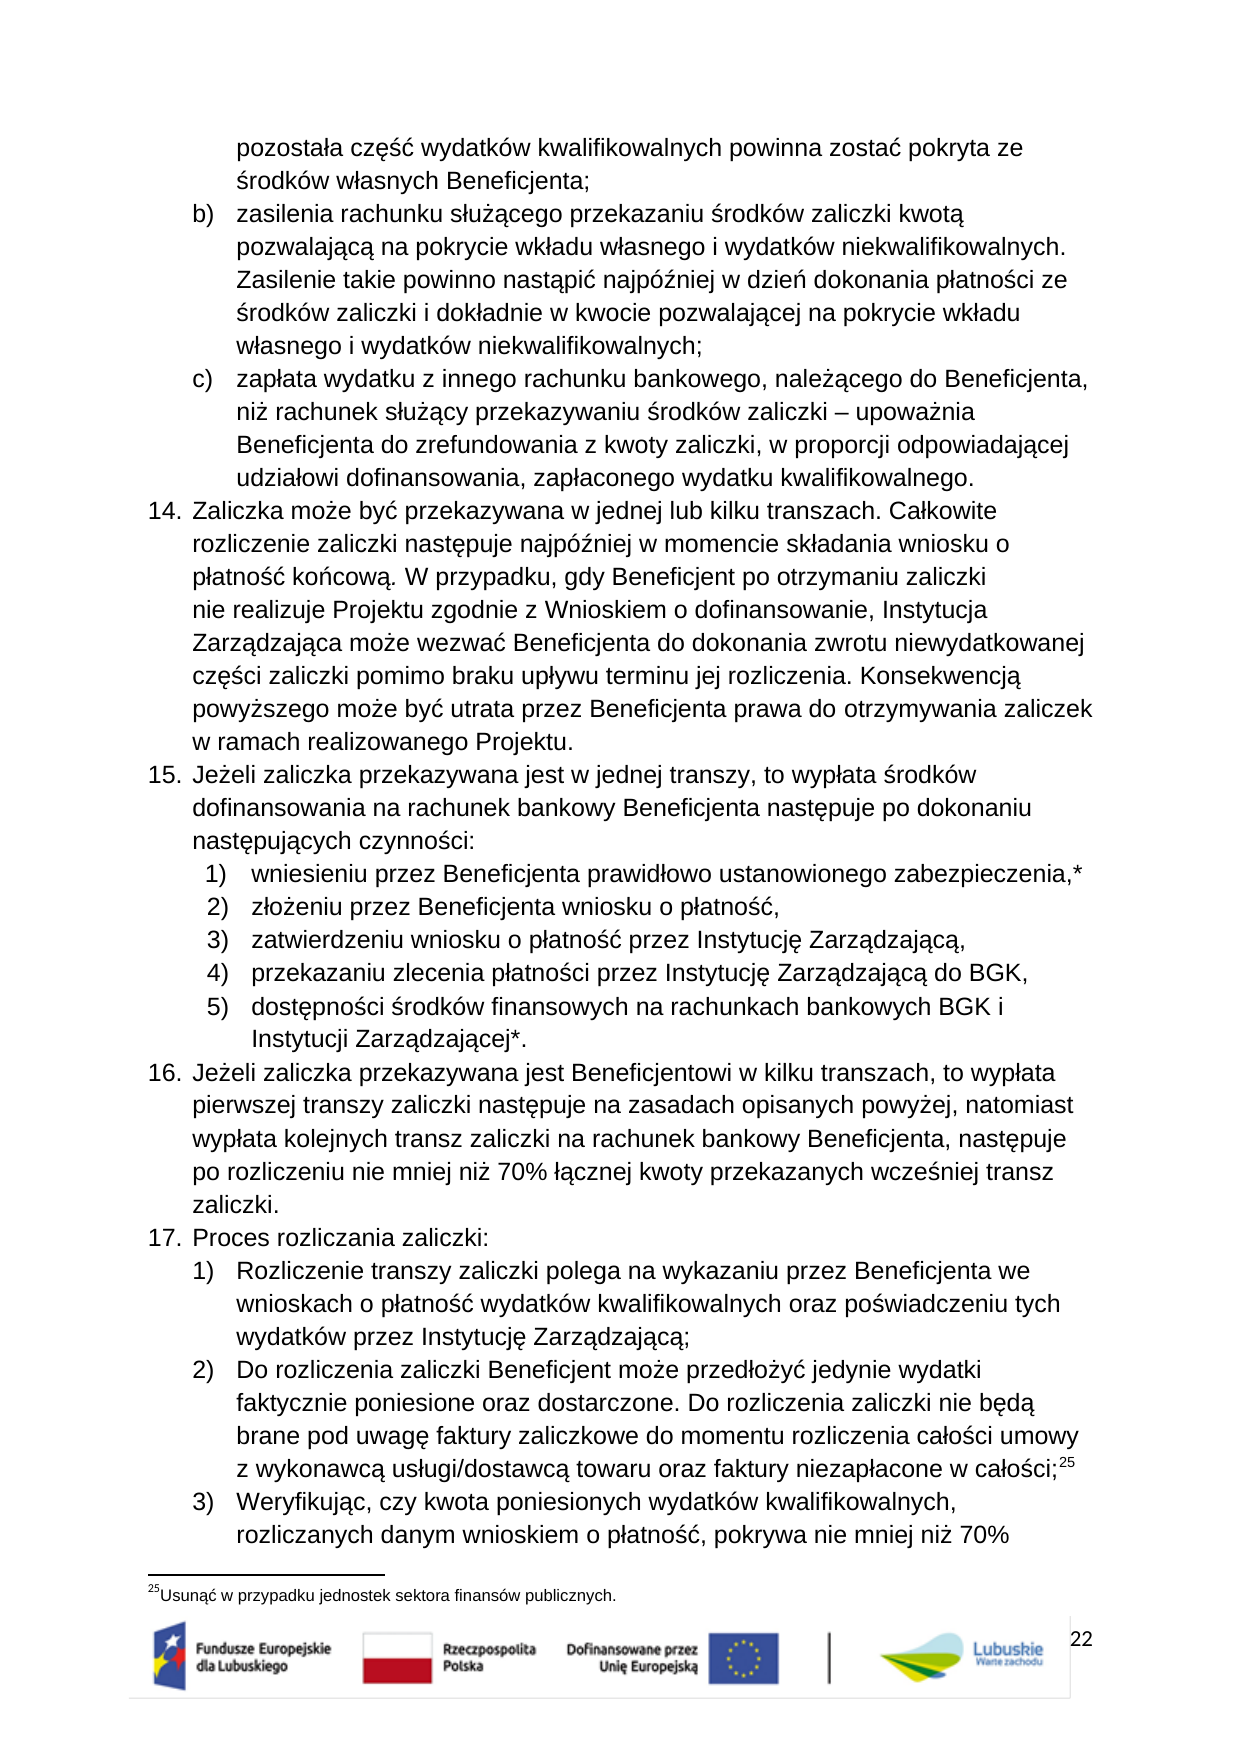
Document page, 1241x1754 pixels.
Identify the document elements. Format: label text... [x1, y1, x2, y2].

picture [128, 1616, 1072, 1700]
list Do rozliczenia zaliczki Beneficjent może przedłożyć jedynie wydatki faktycznie poniesione oraz dostarczone. Do rozliczenia zaliczki nie będą brane pod uwagę faktury zaliczkowe do momentu rozliczenia całości umowy z wykonawcą usługi/dostawcą towaru oraz faktury niezapłacone w całości; [192, 1355, 1093, 1482]
list Proces rozliczania zaliczki: [148, 1223, 1093, 1251]
list Rozliczenie transzy zaliczki polega na wykazaniu przez Beneficjenta we wnioskach o płatność wydatków kwalifikowalnych oraz poświadczeniu tych wydatków przez Instytucję Zarządzającą; [192, 1256, 1093, 1350]
list przekazaniu zlecenia płatności przez Instytucję Zarządzającą do BGK, [207, 958, 1093, 987]
list wniesieniu przez Beneficjenta prawidłowo ustanowionego zabezpieczenia,* [204, 859, 1093, 888]
list złożeniu przez Beneficjenta wniosku o płatność, [207, 892, 1093, 921]
list Zaliczka może być przekazywana w jednej lub kilku transzach. Całkowite rozliczenie zaliczki następuje najpóźniej w momencie składania wniosku o płatność końcową. W przypadku, gdy Beneficjent po otrzymaniu zaliczki nie realizuje Projektu zgodnie z Wnioskiem o dofinansowanie, Instytucja Zarządzająca może wezwać Beneficjenta do dokonania zwrotu niewydatkowanej części zaliczki pomimo braku upływu terminu jej rozliczenia. Konsekwencją powyższego może być utrata przez Beneficjenta prawa do otrzymywania zaliczek w ramach realizowanego Projektu. [148, 496, 1093, 756]
list Jeżeli zaliczka przekazywana jest w jednej transzy, to wypłata środków dofinansowania na rachunek bankowy Beneficjenta następuje po dokonaniu następujących czynności: [148, 760, 1093, 855]
list dostępności środków finansowych na rachunkach bankowych BGK i Instytucji Zarządzającej*. [207, 991, 1093, 1053]
list Jeżeli zaliczka przekazywana jest Beneficjentowi w kilku transzach, to wypłata pierwszej transzy zaliczki następuje na zasadach opisanych powyżej, natomiast wypłata kolejnych transz zaliczki na rachunek bankowy Beneficjenta, następuje po rozliczeniu nie mniej niż 70% łącznej kwoty przekazanych wcześniej transz zaliczki. [148, 1057, 1093, 1218]
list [192, 1487, 1093, 1548]
list zasilenia rachunku służącego przekazaniu środków zaliczki kwotą pozwalającą na pokrycie wkładu własnego i wydatków niekwalifikowalnych. Zasilenie takie powinno nastąpić najpóźniej w dzień dokonania płatności ze środków zaliczki i dokładnie w kwocie pozwalającej na pokrycie wkładu własnego i wydatków niekwalifikowalnych; [192, 199, 1093, 360]
list zapłata wydatku z innego rachunku bankowego, należącego do Beneficjenta, niż rachunek służący przekazywaniu środków zaliczki – upoważnia Beneficjenta do zrefundowania z kwoty zaliczki, w proporcji odpowiadającej udziałowi dofinansowania, zapłaconego wydatku kwalifikowalnego. [192, 364, 1093, 492]
list zatwierdzeniu wniosku o płatność przez Instytucję Zarządzającą, [207, 925, 1093, 954]
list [192, 133, 1093, 195]
